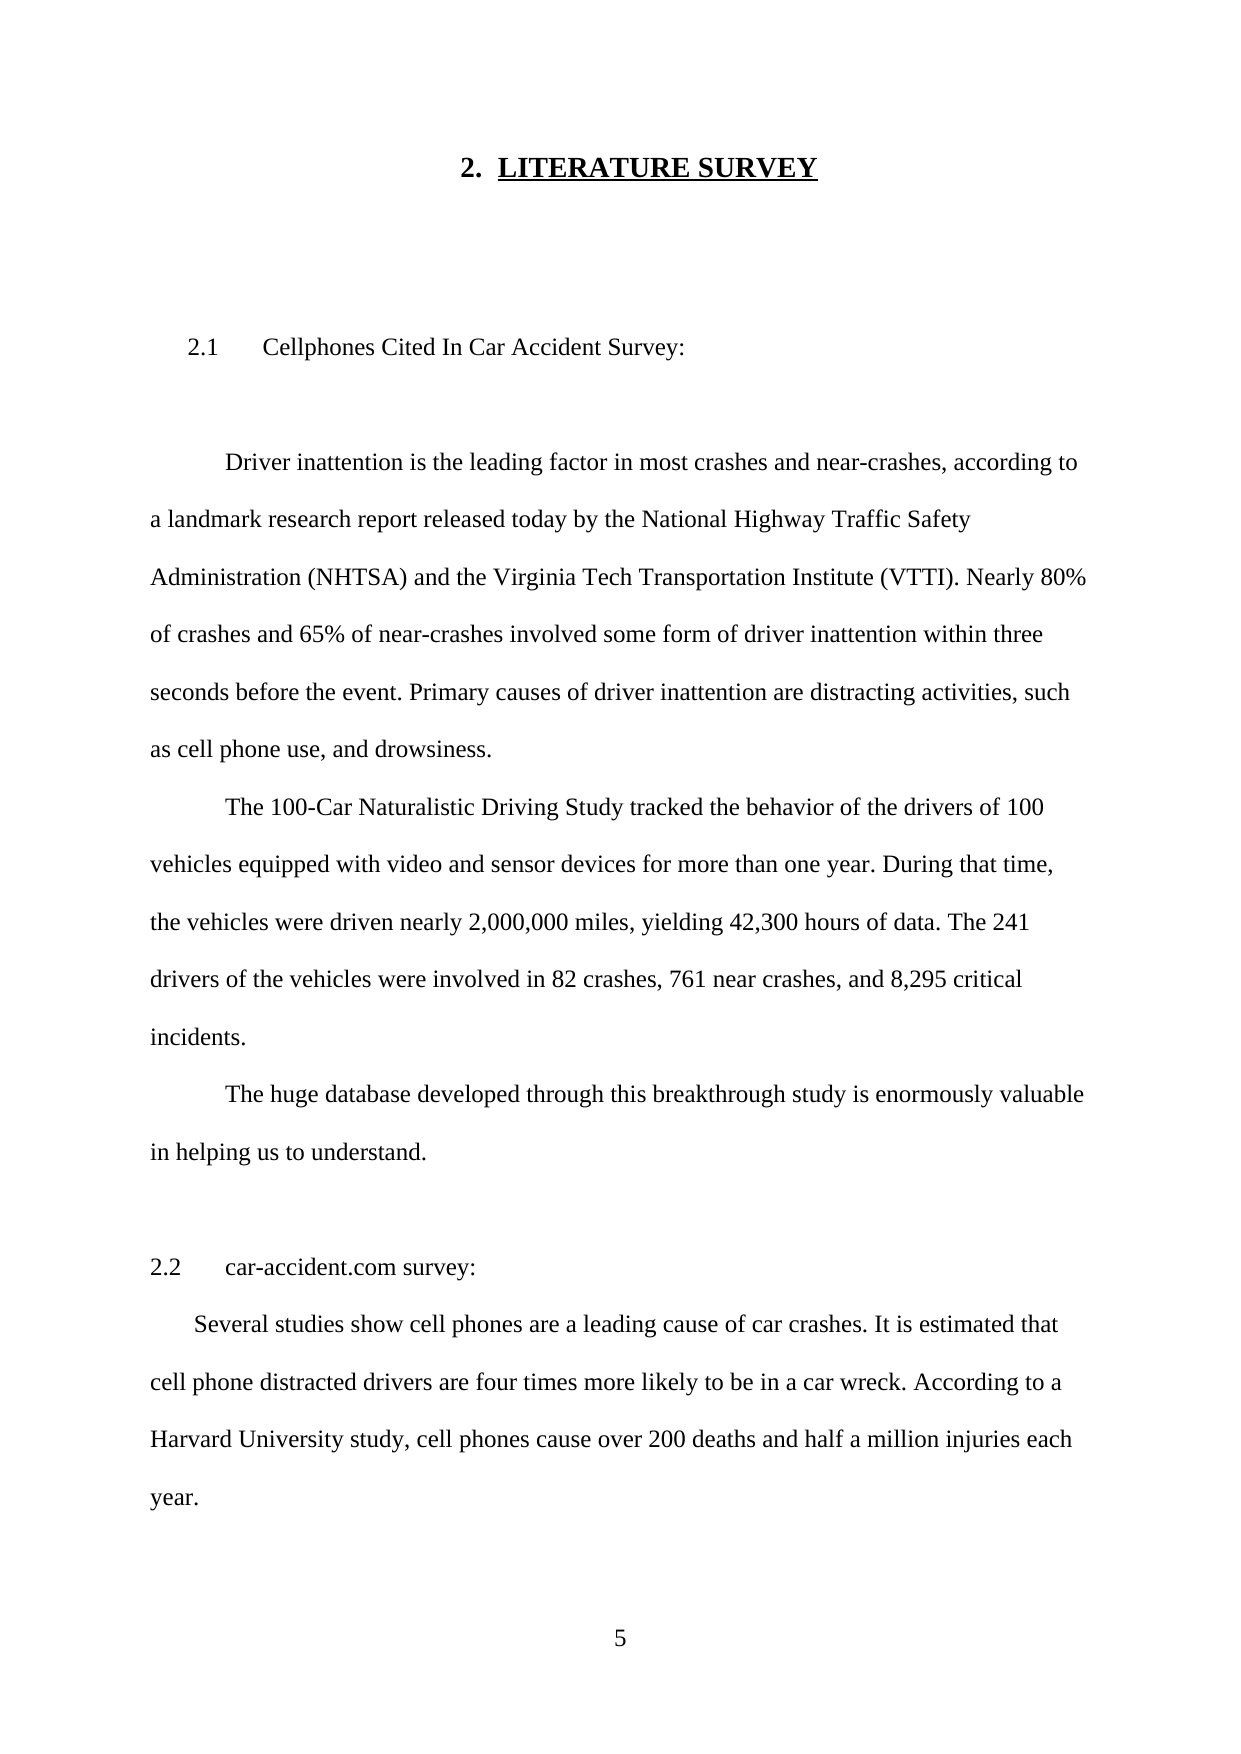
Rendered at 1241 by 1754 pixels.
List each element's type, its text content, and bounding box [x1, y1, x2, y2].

text The 100-Car Naturalistic Driving Study tracked the behavior of the drivers of 100 vehicles equipped with video and sensor devices for more than one year. During that time, the vehicles were driven nearly 2,000,000 miles, yielding 42,300 hours of data. The 241 drivers of the vehicles were involved in 82 crashes, 761 near crashes, and 8,295 critical incidents. [150, 792, 1090, 1051]
list LITERATURE SURVEY [187, 150, 1090, 183]
text Driver inattention is the leading factor in most crashes and near-crashes, according to a landmark research report released today by the National Highway Traffic Safety Administration (NHTSA) and the Virginia Tech Transportation Institute (VTTI). Nearly 80% of crashes and 65% of near-crashes involved some form of driver inattention within three seconds before the event. Primary causes of driver inattention are distracting activities, such as cell phone use, and drowsiness. [150, 447, 1090, 763]
text Several studies show cell phones are a leading cause of car crashes. It is estimated that cell phone distracted drivers are four times more likely to be in a car wreck. According to a Harvard University study, cell phones cause over 200 deaths and half a million injuries each year. [150, 1309, 1090, 1511]
text The huge database developed through this breakthrough study is enormously valuable in helping us to understand. [150, 1079, 1090, 1166]
text 2.2 car-accident.com survey: [150, 1252, 1090, 1281]
list Cellphones Cited In Car Accident Survey: [187, 332, 1090, 361]
